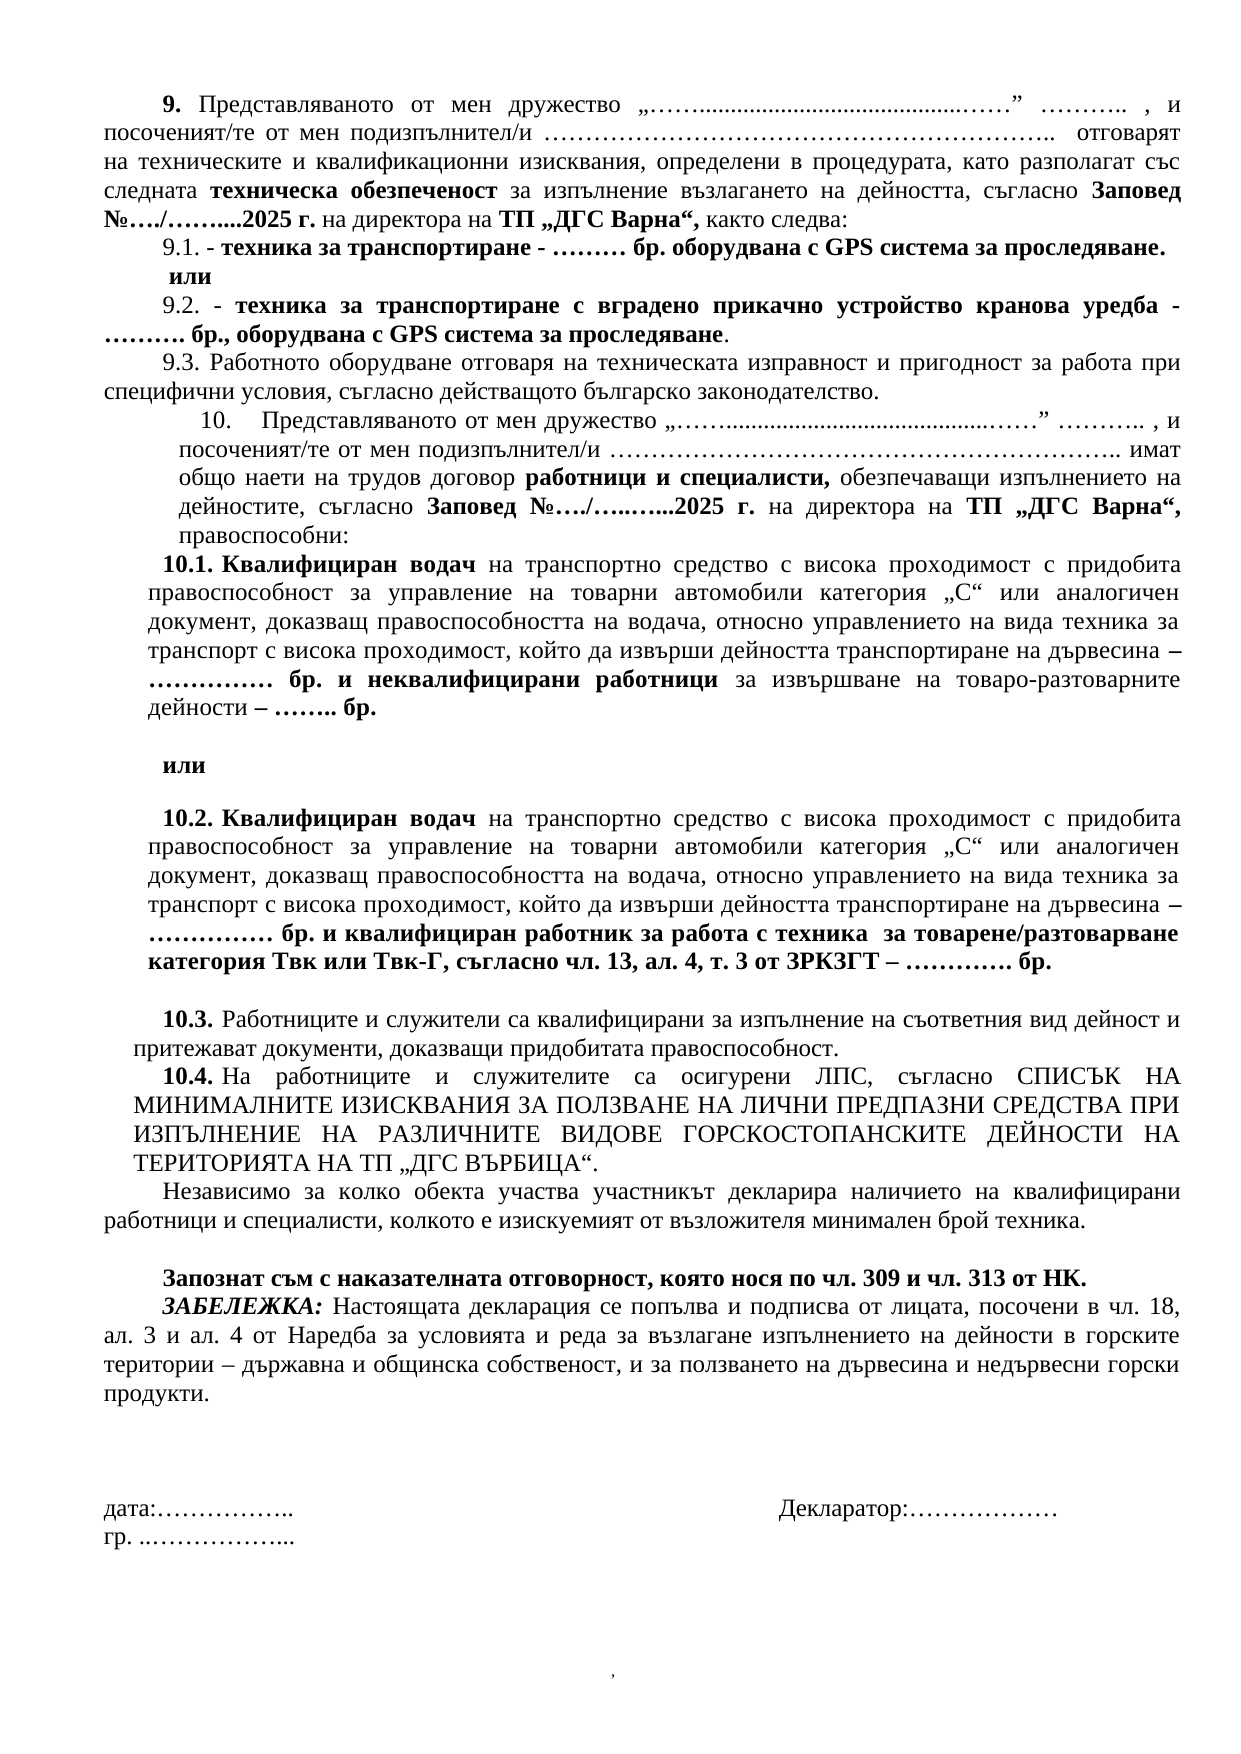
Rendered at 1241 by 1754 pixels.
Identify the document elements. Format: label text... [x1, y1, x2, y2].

list Работниците и служители са квалифицирани за изпълнение на съответния вид дейност и притежават документи, доказващи придобитата правоспособност. [133, 1004, 1181, 1061]
text дата:…………….. Декларатор:……………… [103, 1493, 1181, 1521]
text 9.1. - техника за транспортиране - ……… бр. оборудвана с GPS система за проследяване. [103, 232, 1181, 261]
text 9.2. - техника за транспортиране с вградено прикачно устройство кранова уредба - ………. бр., оборудвана с GPS система за проследяване. [103, 290, 1181, 347]
list На работниците и служителите са осигурени ЛПС, съгласно СПИСЪК НА МИНИМАЛНИТЕ ИЗИСКВАНИЯ ЗА ПОЛЗВАНЕ НА ЛИЧНИ ПРЕДПАЗНИ СРЕДСТВА ПРИ ИЗПЪЛНЕНИЕ НА РАЗЛИЧНИТЕ ВИДОВЕ ГОРСКОСТОПАНСКИТЕ ДЕЙНОСТИ НА ТЕРИТОРИЯТА НА ТП „ДГС ВЪРБИЦА“. [133, 1061, 1181, 1176]
text 9. Представляваното от мен дружество „……..........................................……” ……….. , и посоченият/те от мен подизпълнител/и …………………………………………………….. отговарят на техническите и квалификационни изисквания, определени в процедурата, като разполагат със следната техническа обезпеченост за изпълнение възлагането на дейността, съгласно Заповед №…./……....2025 г. на директора на ТП „ДГС Варна“, както следва: [103, 89, 1181, 232]
list или [162, 750, 1181, 779]
list Квалифициран водач на транспортно средство с висока проходимост с придобита правоспособност за управление на товарни автомобили категория „С“ или аналогичен документ, доказващ правоспособността на водача, относно управлението на вида техника за транспорт с висока проходимост, който да извърши дейността транспортиране на дървесина – …………… бр. и квалифициран работник за работа с техника за товарене/разтоварване категория Твк или Твк-Г, съгласно чл. 13, ал. 4, т. 3 от ЗРКЗГТ – …………. бр. [148, 803, 1181, 975]
text или [103, 261, 1181, 290]
text Независимо за колко обекта участва участникът декларира наличието на квалифицирани работници и специалисти, колкото е изискуемият от възложителя минимален брой техника. [103, 1176, 1181, 1234]
text Запознат съм с наказателната отговорност, която нося по чл. 309 и чл. 313 от НК. [103, 1263, 1181, 1291]
text ЗАБЕЛЕЖКА: Настоящата декларация се попълва и подписва от лицата, посочени в чл. 18, ал. 3 и ал. 4 от Наредба за условията и реда за възлагане изпълнението на дейности в горските територии – държавна и общинска собственост, и за ползването на дървесина и недървесни горски продукти. [103, 1291, 1181, 1406]
list Представляваното от мен дружество „……..........................................……” ……….. , и посоченият/те от мен подизпълнител/и …………………………………………………….. имат общо наети на трудов договор работници и специалисти, обезпечаващи изпълнението на дейностите, съгласно Заповед №…./…..…...2025 г. на директора на ТП „ДГС Варна“, правоспособни: [178, 405, 1181, 549]
text 9.3. Работното оборудване отговаря на техническата изправност и пригодност за работа при специфични условия, съгласно действащото българско законодателство. [103, 347, 1181, 405]
text гр. ..……………... [103, 1521, 1181, 1550]
list Квалифициран водач на транспортно средство с висока проходимост с придобита правоспособност за управление на товарни автомобили категория „С“ или аналогичен документ, доказващ правоспособността на водача, относно управлението на вида техника за транспорт с висока проходимост, който да извърши дейността транспортиране на дървесина – …………… бр. и неквалифицирани работници за извършване на товаро-разтоварните дейности – …….. бр. [148, 549, 1181, 721]
